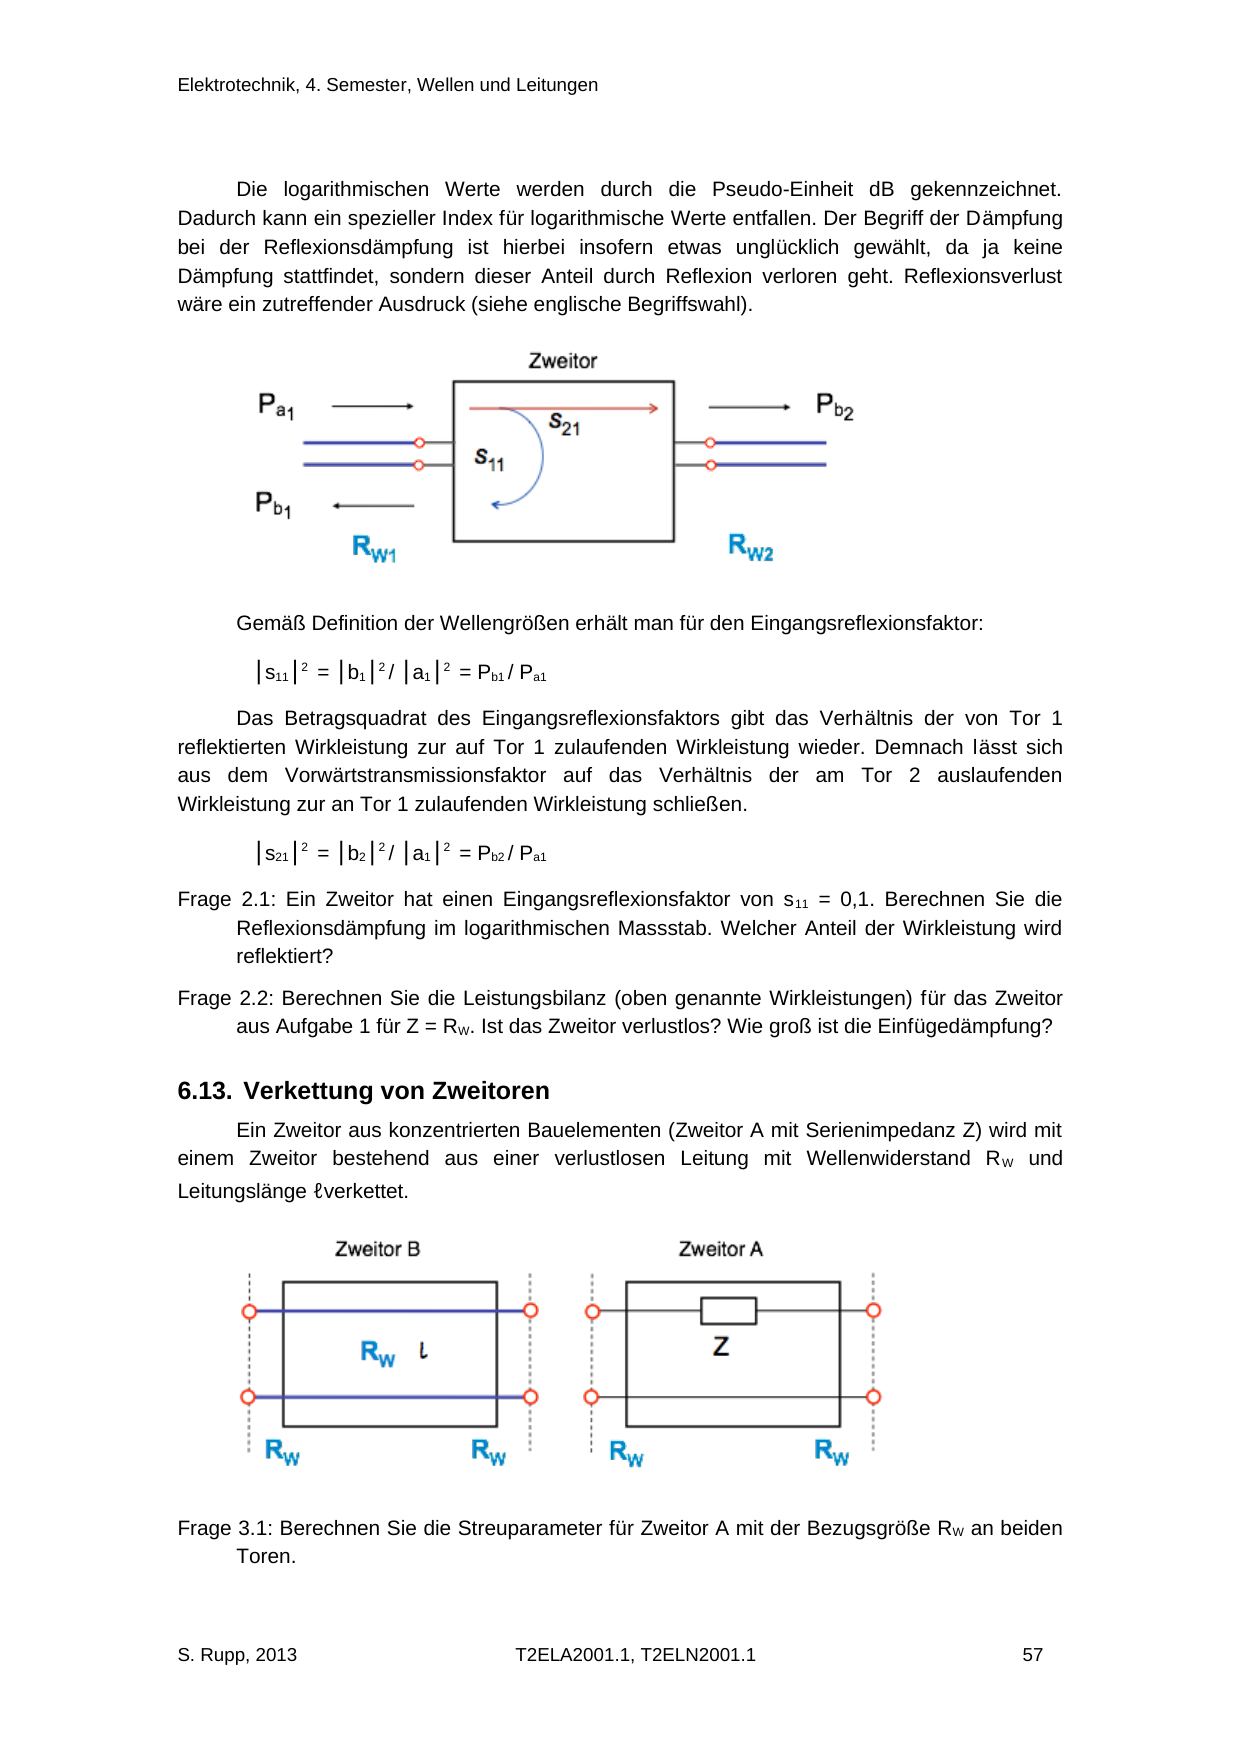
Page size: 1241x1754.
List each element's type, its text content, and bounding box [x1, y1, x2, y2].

picture [236, 337, 898, 582]
list Verkettung von Zweitoren [177, 1076, 1063, 1105]
text Frage 2.2: Berechnen Sie die Leistungsbilanz (oben genannte Wirkleistungen) für das Zweitor aus Aufgabe 1 für Z = RW. Ist das Zweitor verlustlos? Wie groß ist die Einfügedämpfung? [177, 985, 1063, 1038]
text Frage 2.1: Ein Zweitor hat einen Eingangsreflexionsfaktor von s11 = 0,1. Berechnen Sie die Reflexionsdämpfung im logarithmischen Massstab. Welcher Anteil der Wirkleistung wird reflektiert? [177, 887, 1063, 968]
text Gemäß Definition der Wellengrößen erhält man für den Eingangsreflexionsfaktor: [177, 611, 1063, 635]
picture [236, 1226, 885, 1486]
text ∣s11∣2 = ∣b1∣2 / ∣a1∣2 = Pb1 / Pa1 [177, 652, 1063, 686]
text Ein Zweitor aus konzentrierten Bauelementen (Zweitor A mit Serienimpedanz Z) wird mit einem Zweitor bestehend aus einer verlustlosen Leitung mit Wellenwiderstand RW und Leitungslänge ℓverkettet. [177, 1117, 1063, 1204]
text Das Betragsquadrat des Eingangsreflexionsfaktors gibt das Verhältnis der von Tor 1 reflektierten Wirkleistung zur auf Tor 1 zulaufenden Wirkleistung wieder. Demnach lässt sich aus dem Vorwärtstransmissionsfaktor auf das Verhältnis der am Tor 2 auslaufenden Wirkleistung zur an Tor 1 zulaufenden Wirkleistung schließen. [177, 706, 1063, 816]
text Frage 3.1: Berechnen Sie die Streuparameter für Zweitor A mit der Bezugsgröße RW an beiden Toren. [177, 1515, 1063, 1568]
text Die logarithmischen Werte werden durch die Pseudo-Einheit dB gekennzeichnet. Dadurch kann ein spezieller Index für logarithmische Werte entfallen. Der Begriff der Dämpfung bei der Reflexionsdämpfung ist hierbei insofern etwas unglücklich gewählt, da ja keine Dämpfung stattfindet, sondern dieser Anteil durch Reflexion verloren geht. Reflexionsverlust wäre ein zutreffender Ausdruck (siehe englische Begriffswahl). [177, 177, 1063, 316]
text ∣s21∣2 = ∣b2∣2 / ∣a1∣2 = Pb2 / Pa1 [177, 833, 1063, 867]
